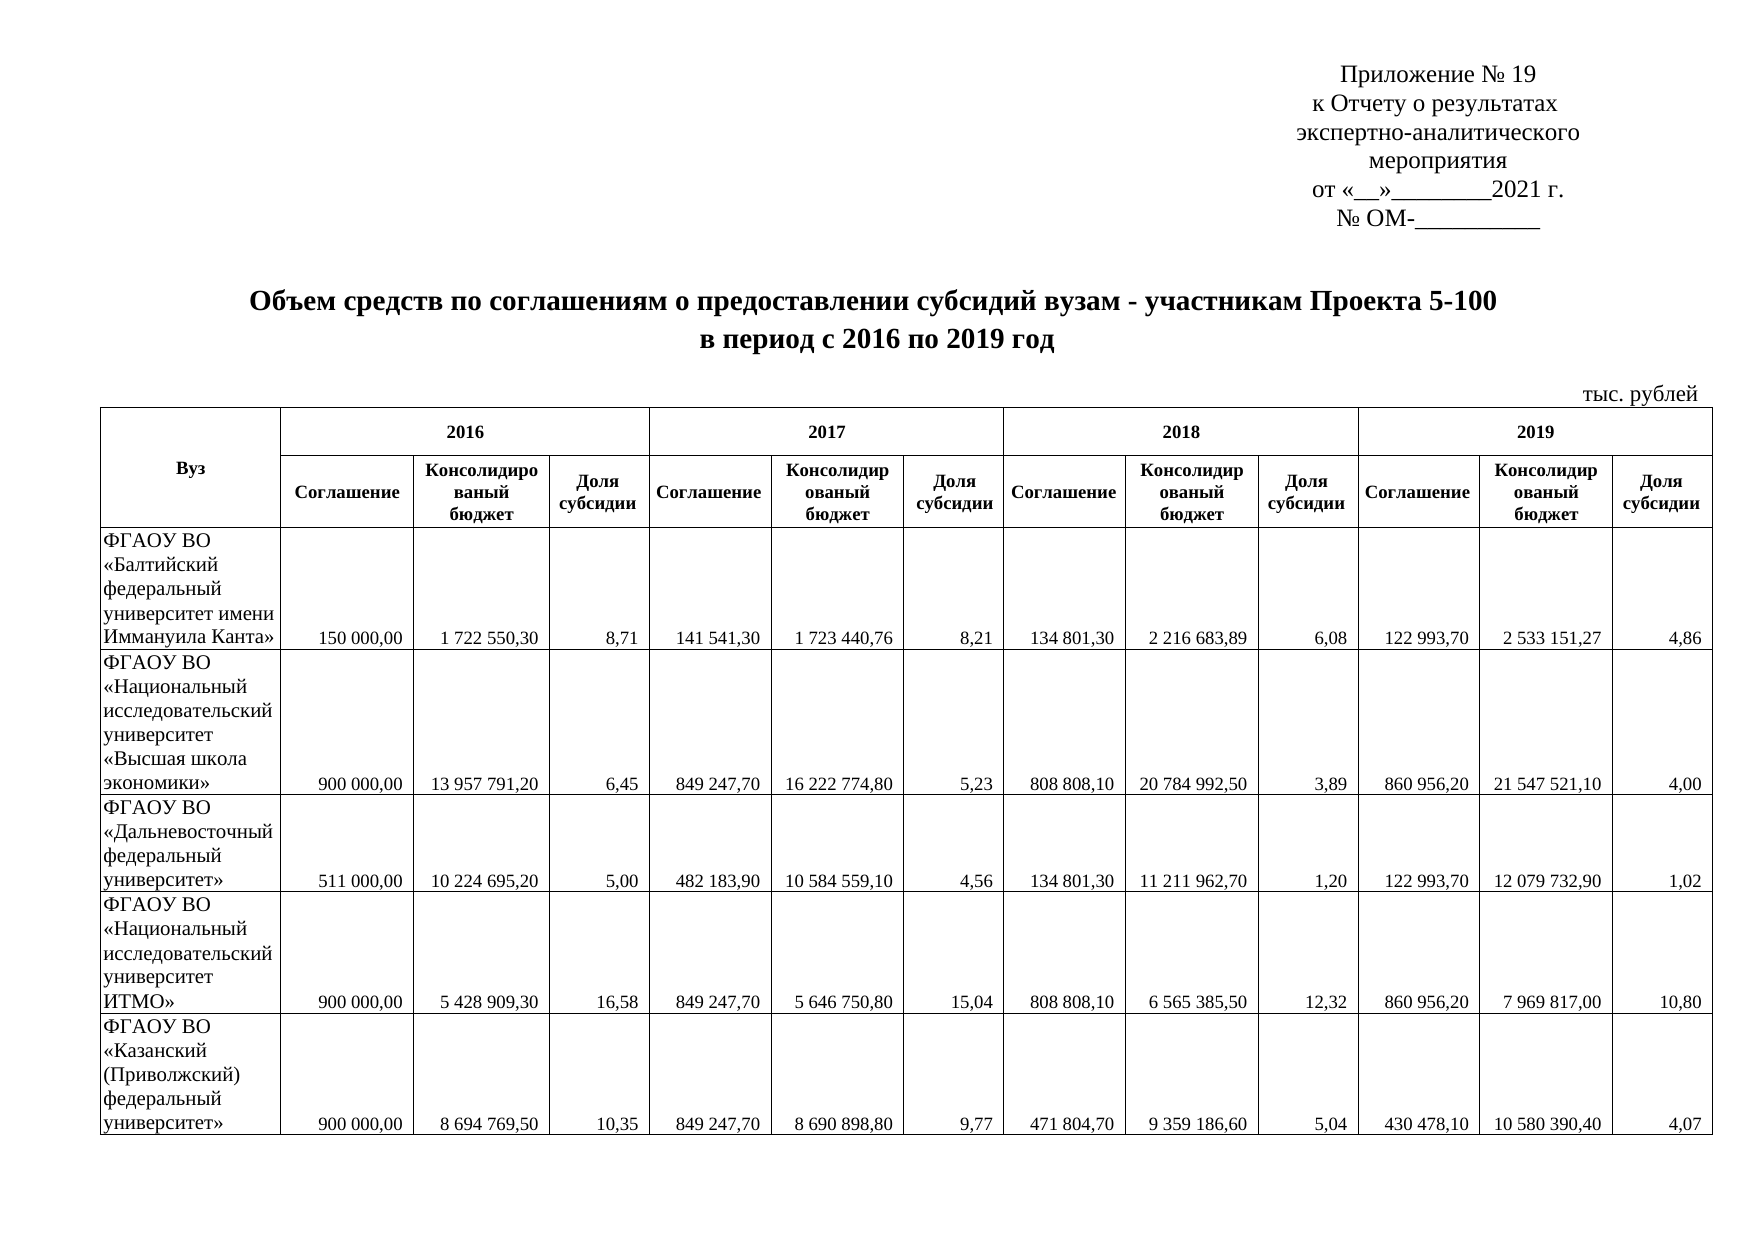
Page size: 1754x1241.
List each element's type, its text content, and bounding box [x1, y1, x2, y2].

table_cell 849 247,70 [650, 650, 771, 794]
table_cell 11 211 962,70 [1126, 795, 1258, 891]
table_cell 13 957 791,20 [414, 650, 549, 794]
table_cell 1 722 550,30 [414, 528, 549, 648]
table_cell 141 541,30 [650, 528, 771, 648]
text тыс. рублей [118, 381, 1698, 407]
table_cell 122 993,70 [1359, 795, 1479, 891]
table_cell 10 580 390,40 [1480, 1014, 1612, 1134]
table_cell 12 079 732,90 [1480, 795, 1612, 891]
table_cell Соглашение [1004, 456, 1125, 527]
table_cell 9,77 [904, 1014, 1003, 1134]
table_header 2017 [650, 408, 1003, 455]
table_cell 5,04 [1259, 1014, 1358, 1134]
table_cell 134 801,30 [1004, 795, 1125, 891]
table_cell 849 247,70 [650, 892, 771, 1013]
table_cell 5,23 [904, 650, 1003, 794]
table_cell 10,35 [550, 1014, 649, 1134]
table_cell 6,45 [550, 650, 649, 794]
table_cell Доля субсидии [1259, 456, 1358, 527]
table_cell Соглашение [281, 456, 413, 527]
table_cell 20 784 992,50 [1126, 650, 1258, 794]
table_cell 16,58 [550, 892, 649, 1013]
table_cell Доля субсидии [904, 456, 1003, 527]
table_cell 4,56 [904, 795, 1003, 891]
table_cell 134 801,30 [1004, 528, 1125, 648]
text № ОМ-__________ [1240, 203, 1636, 232]
table_cell 2 533 151,27 [1480, 528, 1612, 648]
table_cell 150 000,00 [281, 528, 413, 648]
table_cell 1 723 440,76 [772, 528, 903, 648]
table_cell ФГАОУ ВО «Национальный исследовательский университет ИТМО» [101, 892, 280, 1013]
table_cell Доля субсидии [1613, 456, 1712, 527]
table_cell 430 478,10 [1359, 1014, 1479, 1134]
table_cell 8,21 [904, 528, 1003, 648]
table_cell 8 690 898,80 [772, 1014, 903, 1134]
table_cell 4,07 [1613, 1014, 1712, 1134]
text от «__»________2021 г. [1240, 174, 1636, 203]
table_cell 5 428 909,30 [414, 892, 549, 1013]
text Приложение № 19 к Отчету о результатах экспертно-аналитического мероприятия [1240, 59, 1636, 174]
table_cell 21 547 521,10 [1480, 650, 1612, 794]
table_cell Консолидированый бюджет [772, 456, 903, 527]
table_cell Консолидированый бюджет [414, 456, 549, 527]
table_cell 10 224 695,20 [414, 795, 549, 891]
table_cell 900 000,00 [281, 1014, 413, 1134]
text Объем средств по соглашениям о предоставлении субсидий вузам - участникам Проекта 5-100 в период с 2016 по 2019 год [118, 283, 1636, 355]
table_header Вуз [101, 408, 280, 527]
table_cell 6 565 385,50 [1126, 892, 1258, 1013]
table_cell 808 808,10 [1004, 650, 1125, 794]
table_cell 808 808,10 [1004, 892, 1125, 1013]
table_header 2016 [281, 408, 649, 455]
table_cell 9 359 186,60 [1126, 1014, 1258, 1134]
table_cell Доля субсидии [550, 456, 649, 527]
table_cell 6,08 [1259, 528, 1358, 648]
table_cell 482 183,90 [650, 795, 771, 891]
table_cell 8 694 769,50 [414, 1014, 549, 1134]
table_cell 2 216 683,89 [1126, 528, 1258, 648]
table_cell 5,00 [550, 795, 649, 891]
table_cell 4,86 [1613, 528, 1712, 648]
table_cell 10,80 [1613, 892, 1712, 1013]
table_cell 15,04 [904, 892, 1003, 1013]
table_cell 900 000,00 [281, 892, 413, 1013]
table_cell 10 584 559,10 [772, 795, 903, 891]
table_cell Соглашение [1359, 456, 1479, 527]
table_cell 4,00 [1613, 650, 1712, 794]
table_cell 900 000,00 [281, 650, 413, 794]
table_cell ФГАОУ ВО «Национальный исследовательский университет «Высшая школа экономики» [101, 650, 280, 794]
table_cell 7 969 817,00 [1480, 892, 1612, 1013]
table_cell 12,32 [1259, 892, 1358, 1013]
table_cell 16 222 774,80 [772, 650, 903, 794]
table_cell 3,89 [1259, 650, 1358, 794]
table_cell Соглашение [650, 456, 771, 527]
table_cell 511 000,00 [281, 795, 413, 891]
table_cell 860 956,20 [1359, 650, 1479, 794]
table_cell 8,71 [550, 528, 649, 648]
table_cell ФГАОУ ВО «Балтийский федеральный университет имени Иммануила Канта» [101, 528, 280, 648]
table_header 2018 [1004, 408, 1358, 455]
table_cell 471 804,70 [1004, 1014, 1125, 1134]
table_cell 1,02 [1613, 795, 1712, 891]
table_cell 122 993,70 [1359, 528, 1479, 648]
table_cell Консолидированый бюджет [1480, 456, 1612, 527]
table_cell 860 956,20 [1359, 892, 1479, 1013]
table_cell 5 646 750,80 [772, 892, 903, 1013]
table_cell 849 247,70 [650, 1014, 771, 1134]
table_cell ФГАОУ ВО «Казанский (Приволжский) федеральный университет» [101, 1014, 280, 1134]
table_cell Консолидированый бюджет [1126, 456, 1258, 527]
table_header 2019 [1359, 408, 1712, 455]
table_cell ФГАОУ ВО «Дальневосточный федеральный университет» [101, 795, 280, 891]
table_cell 1,20 [1259, 795, 1358, 891]
